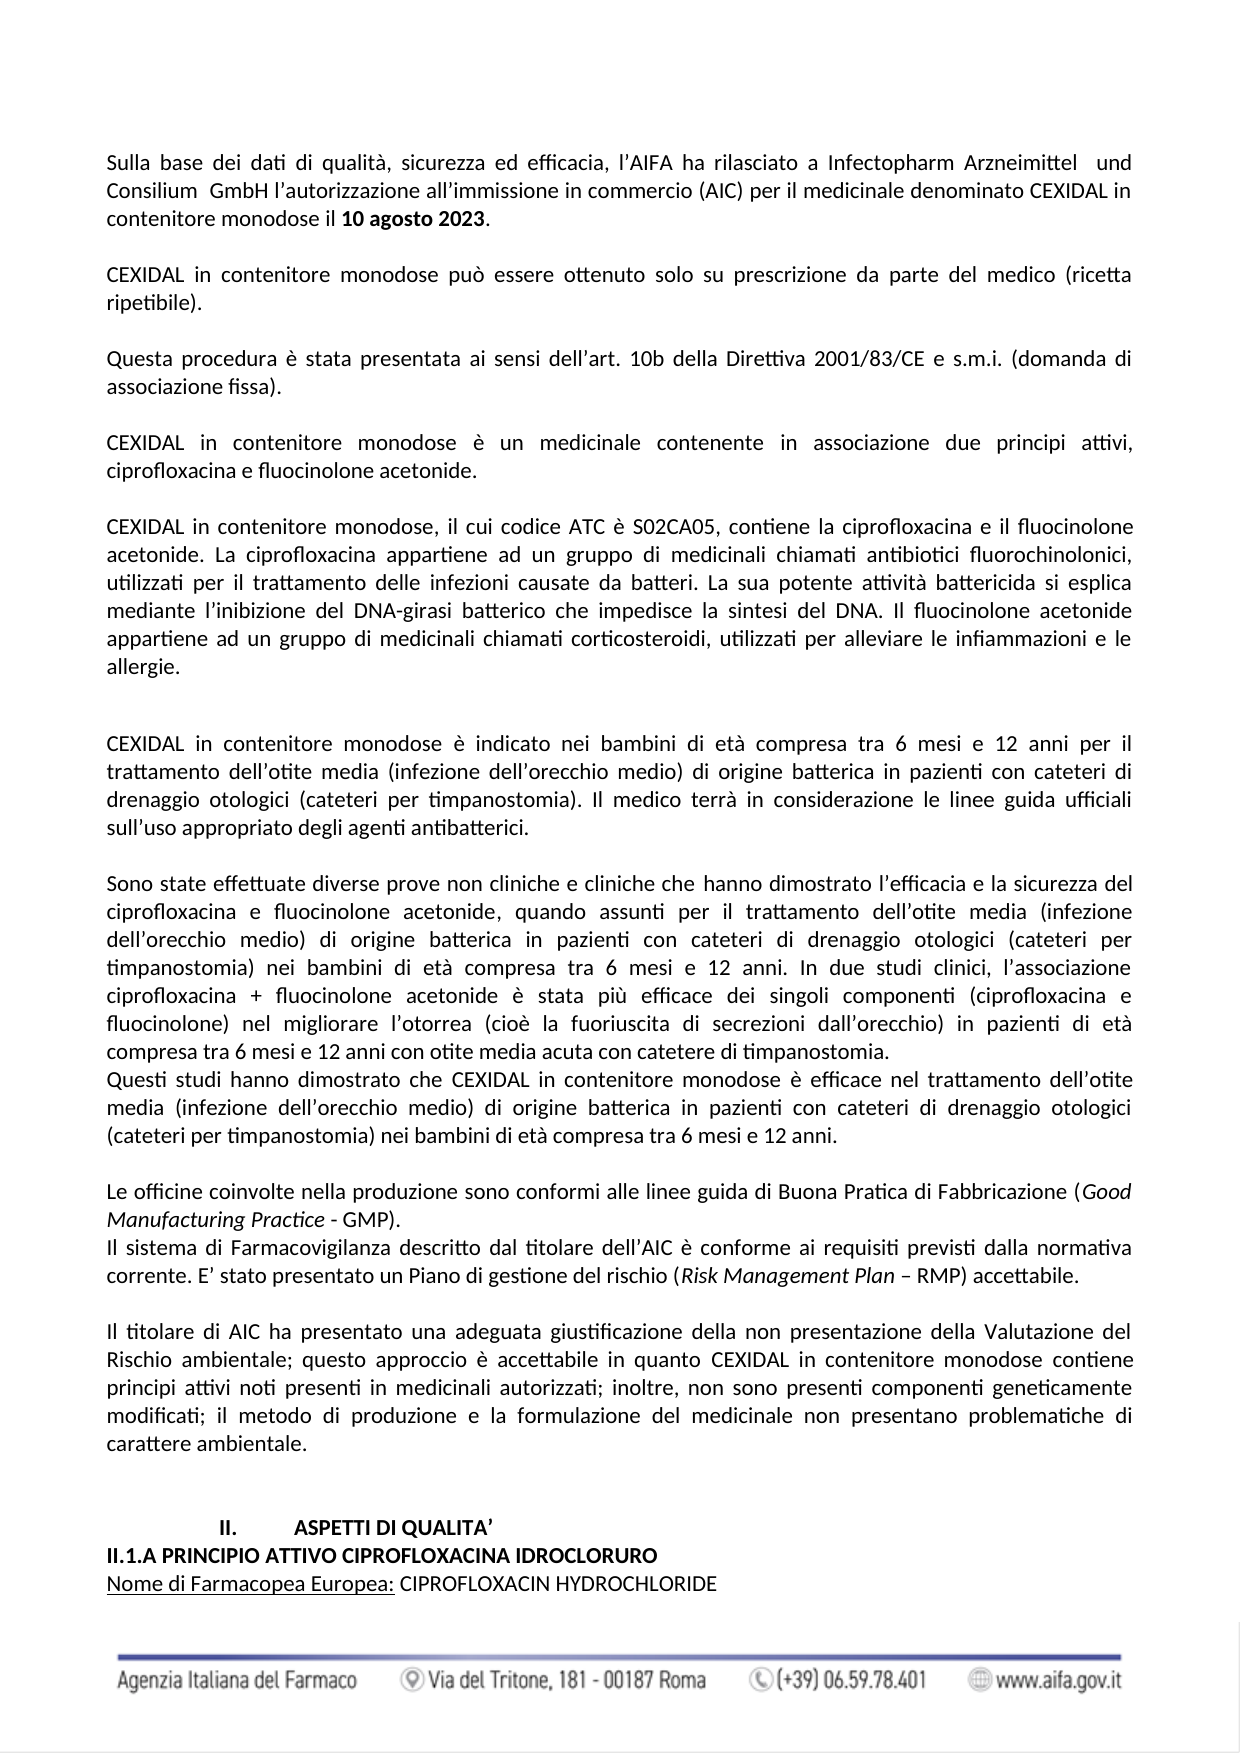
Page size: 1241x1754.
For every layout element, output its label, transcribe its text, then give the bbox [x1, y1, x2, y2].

text Il sistema di Farmacovigilanza descritto dal titolare dell’AIC è conforme ai requisiti previsti dalla normativa corrente. E’ stato presentato un Piano di gestione del rischio (Risk Management Plan – RMP) accettabile. [106, 1233, 1134, 1289]
text II.1.A PRINCIPIO ATTIVO CIPROFLOXACINA IDROCLORURO [106, 1542, 1134, 1569]
text Il titolare di AIC ha presentato una adeguata giustificazione della non presentazione della Valutazione del Rischio ambientale; questo approccio è accettabile in quanto CEXIDAL in contenitore monodose contiene principi attivi noti presenti in medicinali autorizzati; inoltre, non sono presenti componenti geneticamente modificati; il metodo di produzione e la formulazione del medicinale non presentano problematiche di carattere ambientale. [106, 1317, 1134, 1457]
text Sulla base dei dati di qualità, sicurezza ed efficacia, l’AIFA ha rilasciato a Infectopharm Arzneimittel und Consilium GmbH l’autorizzazione all’immissione in commercio (AIC) per il medicinale denominato CEXIDAL in contenitore monodose il 10 agosto 2023. [106, 148, 1134, 232]
text CEXIDAL in contenitore monodose è indicato nei bambini di età compresa tra 6 mesi e 12 anni per il trattamento dell’otite media (infezione dell’orecchio medio) di origine batterica in pazienti con cateteri di drenaggio otologici (cateteri per timpanostomia). Il medico terrà in considerazione le linee guida ufficiali sull’uso appropriato degli agenti antibatterici. [106, 729, 1134, 841]
text Le officine coinvolte nella produzione sono conformi alle linee guida di Buona Pratica di Fabbricazione (Good Manufacturing Practice - GMP). [106, 1177, 1134, 1233]
text CEXIDAL in contenitore monodose è un medicinale contenente in associazione due principi attivi, ciprofloxacina e fluocinolone acetonide. [106, 428, 1134, 484]
text Sono state effettuate diverse prove non cliniche e cliniche che hanno dimostrato l’efficacia e la sicurezza del ciprofloxacina e fluocinolone acetonide, quando assunti per il trattamento dell’otite media (infezione dell’orecchio medio) di origine batterica in pazienti con cateteri di drenaggio otologici (cateteri per timpanostomia) nei bambini di età compresa tra 6 mesi e 12 anni. In due studi clinici, l’associazione ciprofloxacina + fluocinolone acetonide è stata più efficace dei singoli componenti (ciprofloxacina e fluocinolone) nel migliorare l’otorrea (cioè la fuoriuscita di secrezioni dall’orecchio) in pazienti di età compresa tra 6 mesi e 12 anni con otite media acuta con catetere di timpanostomia. [106, 869, 1134, 1065]
text Questi studi hanno dimostrato che CEXIDAL in contenitore monodose è efficace nel trattamento dell’otite media (infezione dell’orecchio medio) di origine batterica in pazienti con cateteri di drenaggio otologici (cateteri per timpanostomia) nei bambini di età compresa tra 6 mesi e 12 anni. [106, 1065, 1134, 1149]
list ASPETTI DI QUALITA’ [219, 1513, 1134, 1542]
text Questa procedura è stata presentata ai sensi dell’art. 10b della Direttiva 2001/83/CE e s.m.i. (domanda di associazione fissa). [106, 344, 1134, 400]
picture [0, 1622, 1241, 1754]
text Nome di Farmacopea Europea: CIPROFLOXACIN HYDROCHLORIDE [106, 1569, 1134, 1598]
text CEXIDAL in contenitore monodose può essere ottenuto solo su prescrizione da parte del medico (ricetta ripetibile). [106, 260, 1134, 316]
text CEXIDAL in contenitore monodose, il cui codice ATC è S02CA05, contiene la ciprofloxacina e il fluocinolone acetonide. La ciprofloxacina appartiene ad un gruppo di medicinali chiamati antibiotici fluorochinolonici, utilizzati per il trattamento delle infezioni causate da batteri. La sua potente attività battericida si esplica mediante l’inibizione del DNA-girasi batterico che impedisce la sintesi del DNA. Il fluocinolone acetonide appartiene ad un gruppo di medicinali chiamati corticosteroidi, utilizzati per alleviare le infiammazioni e le allergie. [106, 512, 1134, 680]
